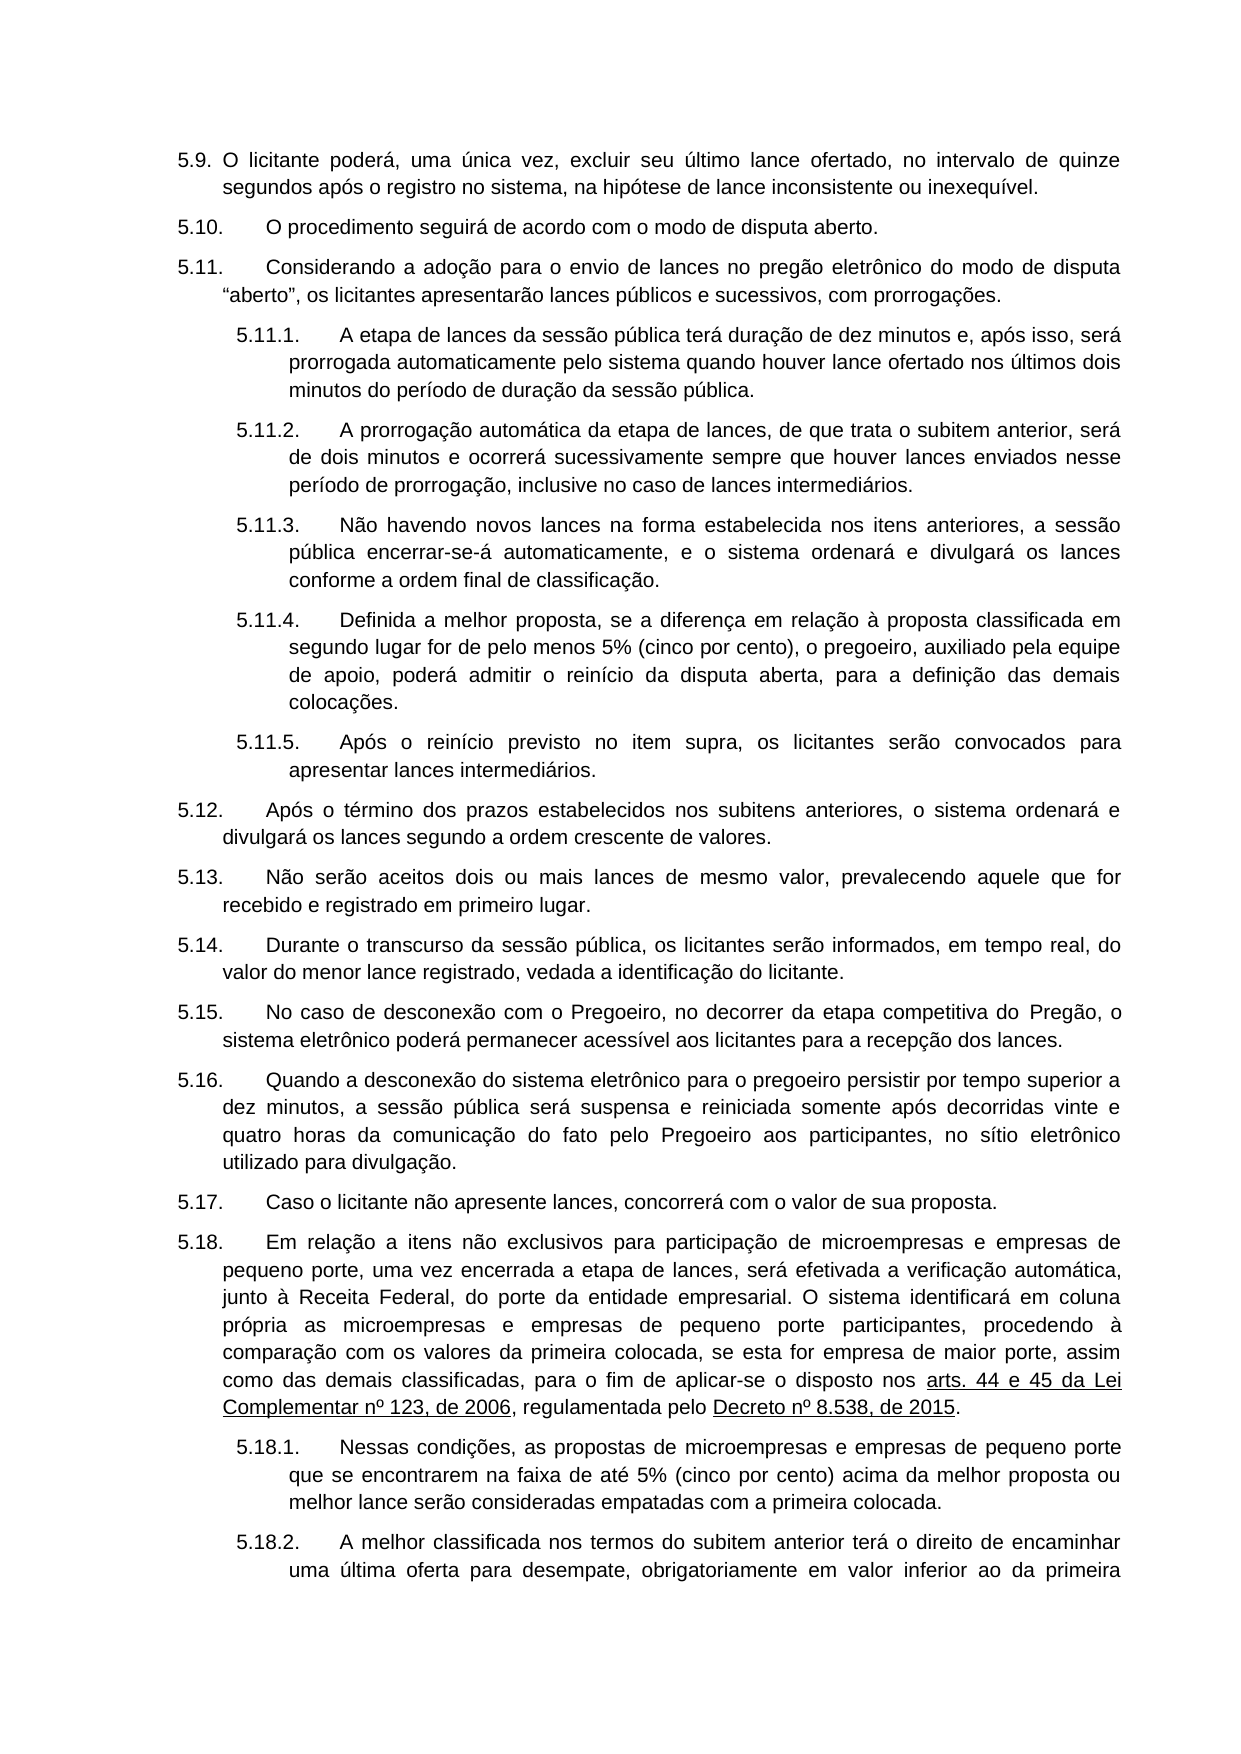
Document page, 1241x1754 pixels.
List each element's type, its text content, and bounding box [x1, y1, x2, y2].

text No caso de desconexão com o Pregoeiro, no decorrer da etapa competitiva do Pregão, o sistema eletrônico poderá permanecer acessível aos licitantes para a recepção dos lances. [177, 1000, 1122, 1052]
text A etapa de lances da sessão pública terá duração de dez minutos e, após isso, será prorrogada automaticamente pelo sistema quando houver lance ofertado nos últimos dois minutos do período de duração da sessão pública. [236, 323, 1122, 402]
text Considerando a adoção para o envio de lances no pregão eletrônico do modo de disputa “aberto”, os licitantes apresentarão lances públicos e sucessivos, com prorrogações. [177, 255, 1122, 307]
text Definida a melhor proposta, se a diferença em relação à proposta classificada em segundo lugar for de pelo menos 5% (cinco por cento), o pregoeiro, auxiliado pela equipe de apoio, poderá admitir o reinício da disputa aberta, para a definição das demais colocações. [236, 608, 1122, 714]
text Caso o licitante não apresente lances, concorrerá com o valor de sua proposta. [177, 1190, 1122, 1214]
text Não serão aceitos dois ou mais lances de mesmo valor, prevalecendo aquele que for recebido e registrado em primeiro lugar. [177, 865, 1122, 917]
text Durante o transcurso da sessão pública, os licitantes serão informados, em tempo real, do valor do menor lance registrado, vedada a identificação do licitante. [177, 933, 1122, 984]
text Em relação a itens não exclusivos para participação de microempresas e empresas de pequeno porte, uma vez encerrada a etapa de lances, será efetivada a verificação automática, junto à Receita Federal, do porte da entidade empresarial. O sistema identificará em coluna própria as microempresas e empresas de pequeno porte participantes, procedendo à comparação com os valores da primeira colocada, se esta for empresa de maior porte, assim como das demais classificadas, para o fim de aplicar-se o disposto nos arts. 44 e 45 da Lei Complementar nº 123, de 2006, regulamentada pelo Decreto nº 8.538, de 2015. [177, 1230, 1122, 1419]
text Após o término dos prazos estabelecidos nos subitens anteriores, o sistema ordenará e divulgará os lances segundo a ordem crescente de valores. [177, 798, 1122, 849]
text Quando a desconexão do sistema eletrônico para o pregoeiro persistir por tempo superior a dez minutos, a sessão pública será suspensa e reiniciada somente após decorridas vinte e quatro horas da comunicação do fato pelo Pregoeiro aos participantes, no sítio eletrônico utilizado para divulgação. [177, 1068, 1122, 1174]
text O licitante poderá, uma única vez, excluir seu último lance ofertado, no intervalo de quinze segundos após o registro no sistema, na hipótese de lance inconsistente ou inexequível. [177, 148, 1122, 199]
text O procedimento seguirá de acordo com o modo de disputa aberto. [177, 215, 1122, 239]
text A prorrogação automática da etapa de lances, de que trata o subitem anterior, será de dois minutos e ocorrerá sucessivamente sempre que houver lances enviados nesse período de prorrogação, inclusive no caso de lances intermediários. [236, 418, 1122, 497]
text Após o reinício previsto no item supra, os licitantes serão convocados para apresentar lances intermediários. [236, 730, 1122, 782]
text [236, 1530, 1122, 1582]
text Não havendo novos lances na forma estabelecida nos itens anteriores, a sessão pública encerrar-se-á automaticamente, e o sistema ordenará e divulgará os lances conforme a ordem final de classificação. [236, 513, 1122, 592]
text Nessas condições, as propostas de microempresas e empresas de pequeno porte que se encontrarem na faixa de até 5% (cinco por cento) acima da melhor proposta ou melhor lance serão consideradas empatadas com a primeira colocada. [236, 1435, 1122, 1514]
